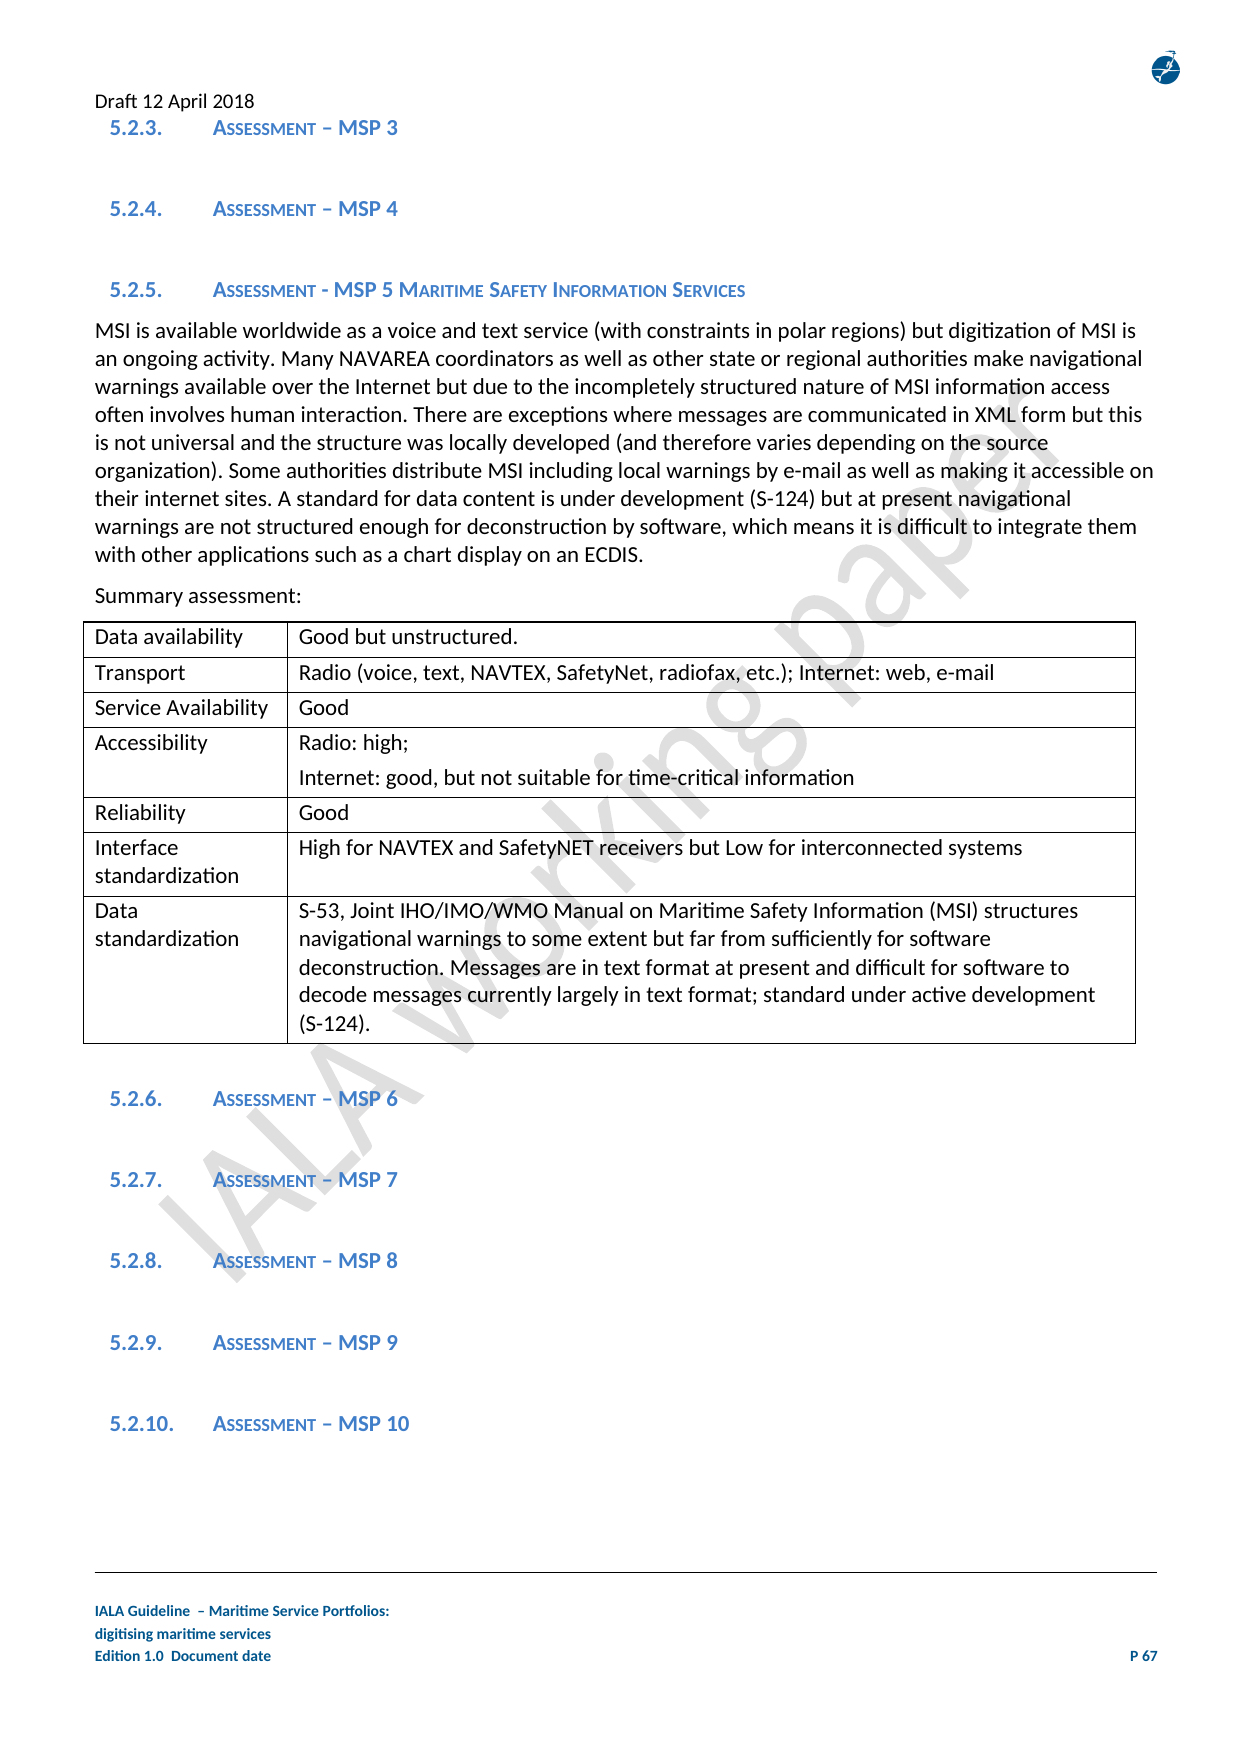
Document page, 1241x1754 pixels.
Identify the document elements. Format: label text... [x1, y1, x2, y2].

table_cell Accessibility [84, 728, 287, 797]
picture [1120, 0, 1239, 119]
text Summary assessment: [94, 581, 1157, 609]
table_cell Data standardization [84, 897, 287, 1043]
subtitle Assessment – MSP 9 [109, 1328, 1157, 1356]
table_cell Interface standardization [84, 833, 287, 896]
subtitle Assessment – MSP 10 [109, 1409, 1157, 1437]
table_cell Service Availability [84, 693, 287, 727]
subtitle Assessment – MSP 8 [109, 1247, 1157, 1274]
table_cell Reliability [84, 798, 287, 832]
table_cell Radio (voice, text, NAVTEX, SafetyNet, radiofax, etc.); Internet: web, e-mail [288, 658, 1135, 692]
subtitle Assessment – MSP 3 [109, 113, 1157, 142]
table_cell S-53, Joint IHO/IMO/WMO Manual on Maritime Safety Information (MSI) structures navigational warnings to some extent but far from sufficiently for software deconstruction. Messages are in text format at present and difficult for software to decode messages currently largely in text format; standard under active development (S-124). [288, 897, 1135, 1043]
table_cell Good [288, 693, 1135, 727]
table_cell High for NAVTEX and SafetyNET receivers but Low for interconnected systems [288, 833, 1135, 896]
subtitle Assessment – MSP 6 [109, 1084, 1157, 1112]
table_header Data availability [84, 623, 287, 657]
subtitle Assessment – MSP 7 [109, 1166, 1157, 1193]
text MSI is available worldwide as a voice and text service (with constraints in polar regions) but digitization of MSI is an ongoing activity. Many NAVAREA coordinators as well as other state or regional authorities make navigational warnings available over the Internet but due to the incompletely structured nature of MSI information access often involves human interaction. There are exceptions where messages are communicated in XML form but this is not universal and the structure was locally developed (and therefore varies depending on the source organization). Some authorities distribute MSI including local warnings by e-mail as well as making it accessible on their internet sites. A standard for data content is under development (S-124) but at present navigational warnings are not structured enough for deconstruction by software, which means it is difficult to integrate them with other applications such as a chart display on an ECDIS. [94, 316, 1157, 568]
table_cell Good [288, 798, 1135, 832]
table_cell Radio: high; Internet: good, but not suitable for time-critical information [288, 728, 1135, 797]
subtitle Assessment – MSP 4 [109, 194, 1157, 223]
table_cell Transport [84, 658, 287, 692]
subtitle Assessment - MSP 5 Maritime Safety Information Services [109, 276, 1157, 304]
table_header Good but unstructured. [288, 623, 1135, 657]
